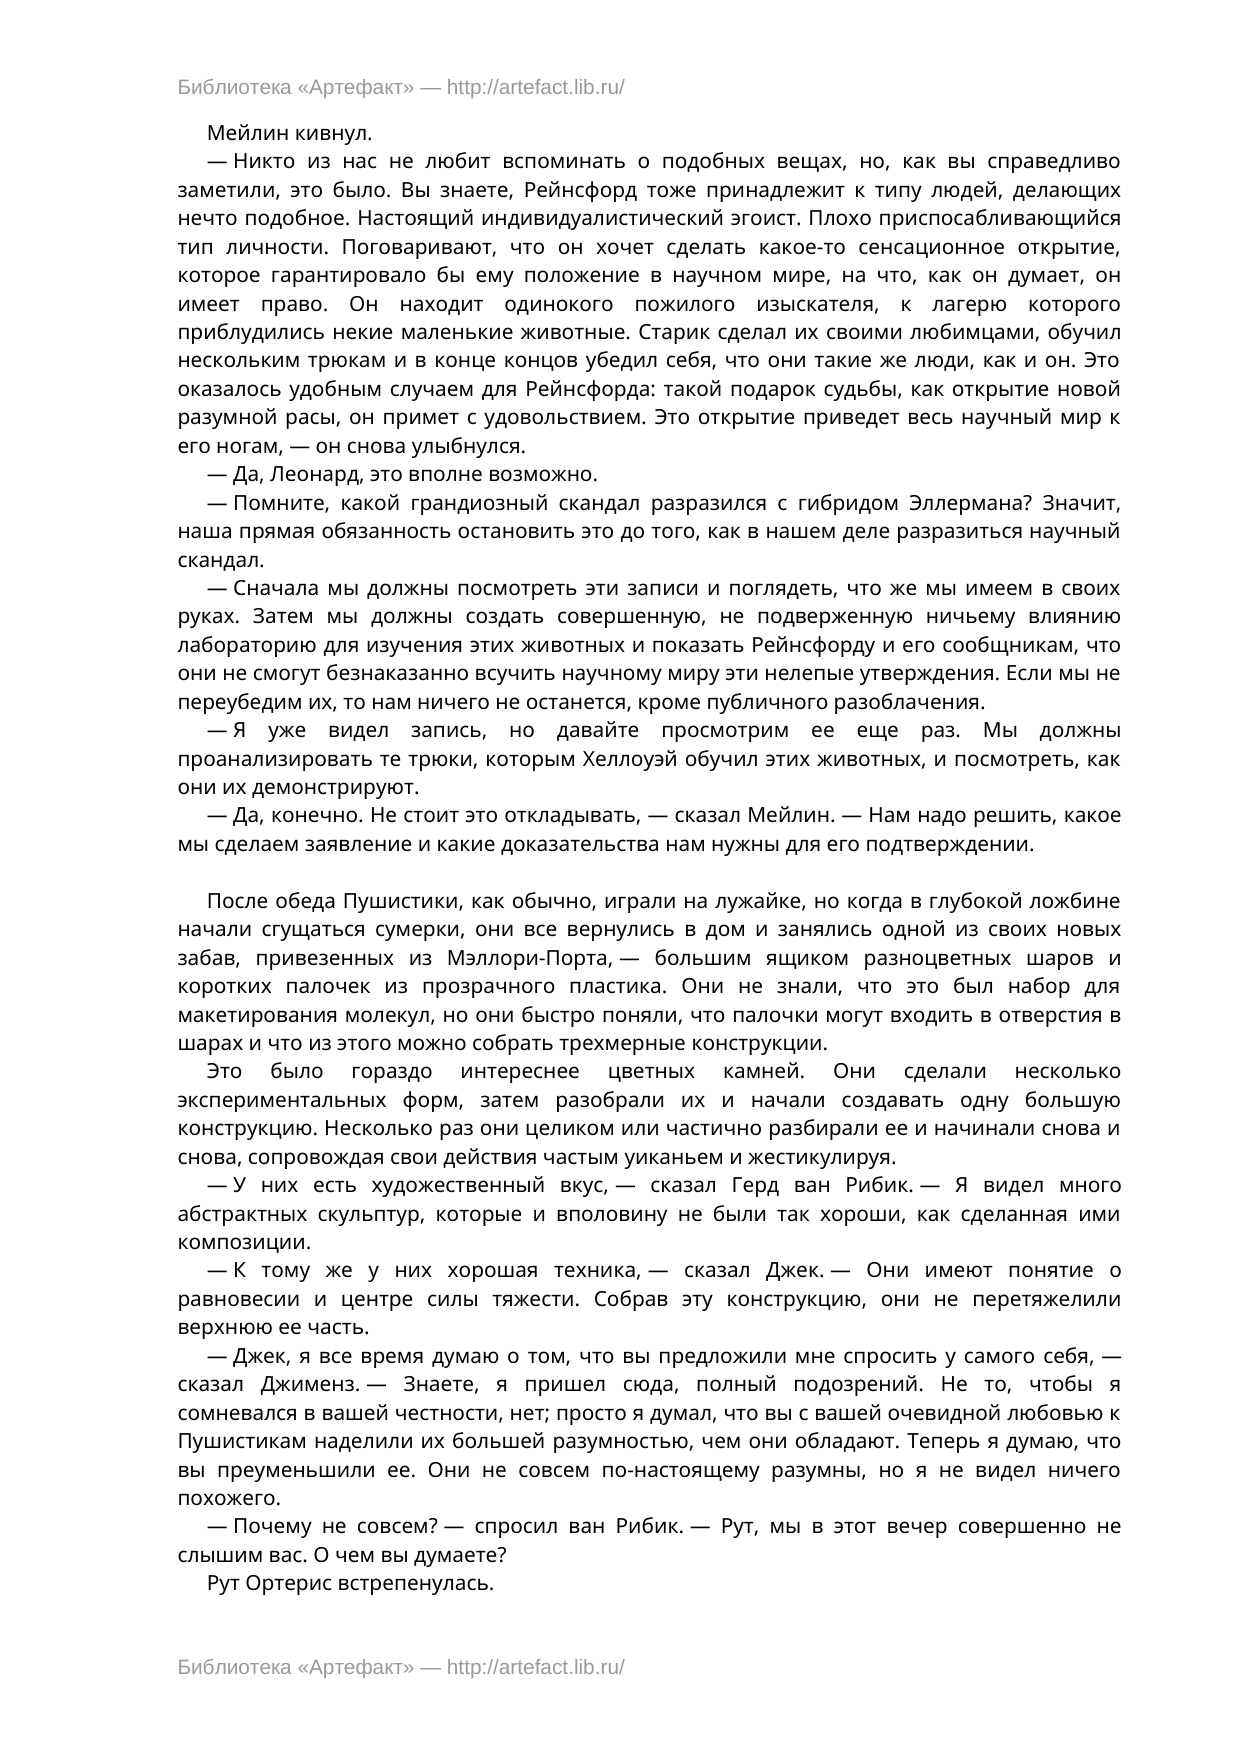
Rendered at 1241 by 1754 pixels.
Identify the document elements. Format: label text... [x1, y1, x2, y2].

text — Да, Леонард, это вполне возможно. [177, 459, 1122, 488]
text — Да, конечно. Не стоит это откладывать, — сказал Мейлин. — Нам надо решить, какое мы сделаем заявление и какие доказательства нам нужны для его подтверждении. [177, 801, 1122, 857]
text — Я уже видел запись, но давайте просмотрим ее еще раз. Мы должны проанализировать те трюки, которым Хеллоуэй обучил этих животных, и посмотреть, как они их демонстрируют. [177, 715, 1122, 801]
text После обеда Пушистики, как обычно, играли на лужайке, но когда в глубокой ложбине начали сгущаться сумерки, они все вернулись в дом и занялись одной из своих новых забав, привезенных из Мэллори-Порта, — большим ящиком разноцветных шаров и коротких палочек из прозрачного пластика. Они не знали, что это был набор для макетирования молекул, но они быстро поняли, что палочки могут входить в отверстия в шарах и что из этого можно собрать трехмерные конструкции. [177, 886, 1122, 1057]
text — Сначала мы должны посмотреть эти записи и поглядеть, что же мы имеем в своих руках. Затем мы должны создать совершенную, не подверженную ничьему влиянию лабораторию для изучения этих животных и показать Рейнсфорду и его сообщникам, что они не смогут безнаказанно всучить научному миру эти нелепые утверждения. Если мы не переубедим их, то нам ничего не останется, кроме публичного разоблачения. [177, 573, 1122, 715]
text Рут Ортерис встрепенулась. [177, 1568, 1122, 1597]
text — Почему не совсем? — спросил ван Рибик. — Рут, мы в этот вечер совершенно не слышим вас. О чем вы думаете? [177, 1512, 1122, 1568]
text — Помните, какой грандиозный скандал разразился с гибридом Эллермана? Значит, наша прямая обязанность остановить это до того, как в нашем деле разразиться научный скандал. [177, 488, 1122, 573]
text Это было гораздо интереснее цветных камней. Они сделали несколько экспериментальных форм, затем разобрали их и начали создавать одну большую конструкцию. Несколько раз они целиком или частично разбирали ее и начинали снова и снова, сопровождая свои действия частым уиканьем и жестикулируя. [177, 1057, 1122, 1170]
text Мейлин кивнул. [177, 118, 1122, 147]
text — Джек, я все время думаю о том, что вы предложили мне спросить у самого себя, — сказал Джименз. — Знаете, я пришел сюда, полный подозрений. Не то, чтобы я сомневался в вашей честности, нет; просто я думал, что вы с вашей очевидной любовью к Пушистикам наделили их большей разумностью, чем они обладают. Теперь я думаю, что вы преуменьшили ее. Они не совсем по-настоящему разумны, но я не видел ничего похожего. [177, 1341, 1122, 1512]
text — К тому же у них хорошая техника, — сказал Джек. — Они имеют понятие о равновесии и центре силы тяжести. Собрав эту конструкцию, они не перетяжелили верхнюю ее часть. [177, 1256, 1122, 1341]
text — У них есть художественный вкус, — сказал Герд ван Рибик. — Я видел много абстрактных скульптур, которые и вполовину не были так хороши, как сделанная ими композиции. [177, 1170, 1122, 1256]
text — Никто из нас не любит вспоминать о подобных вещах, но, как вы справедливо заметили, это было. Вы знаете, Рейнсфорд тоже принадлежит к типу людей, делающих нечто подобное. Настоящий индивидуалистический эгоист. Плохо приспосабливающийся тип личности. Поговаривают, что он хочет сделать какое-то сенсационное открытие, которое гарантировало бы ему положение в научном мире, на что, как он думает, он имеет право. Он находит одинокого пожилого изыскателя, к лагерю которого приблудились некие маленькие животные. Старик сделал их своими любимцами, обучил нескольким трюкам и в конце концов убедил себя, что они такие же люди, как и он. Это оказалось удобным случаем для Рейнсфорда: такой подарок судьбы, как открытие новой разумной расы, он примет с удовольствием. Это открытие приведет весь научный мир к его ногам, — он снова улыбнулся. [177, 147, 1122, 459]
